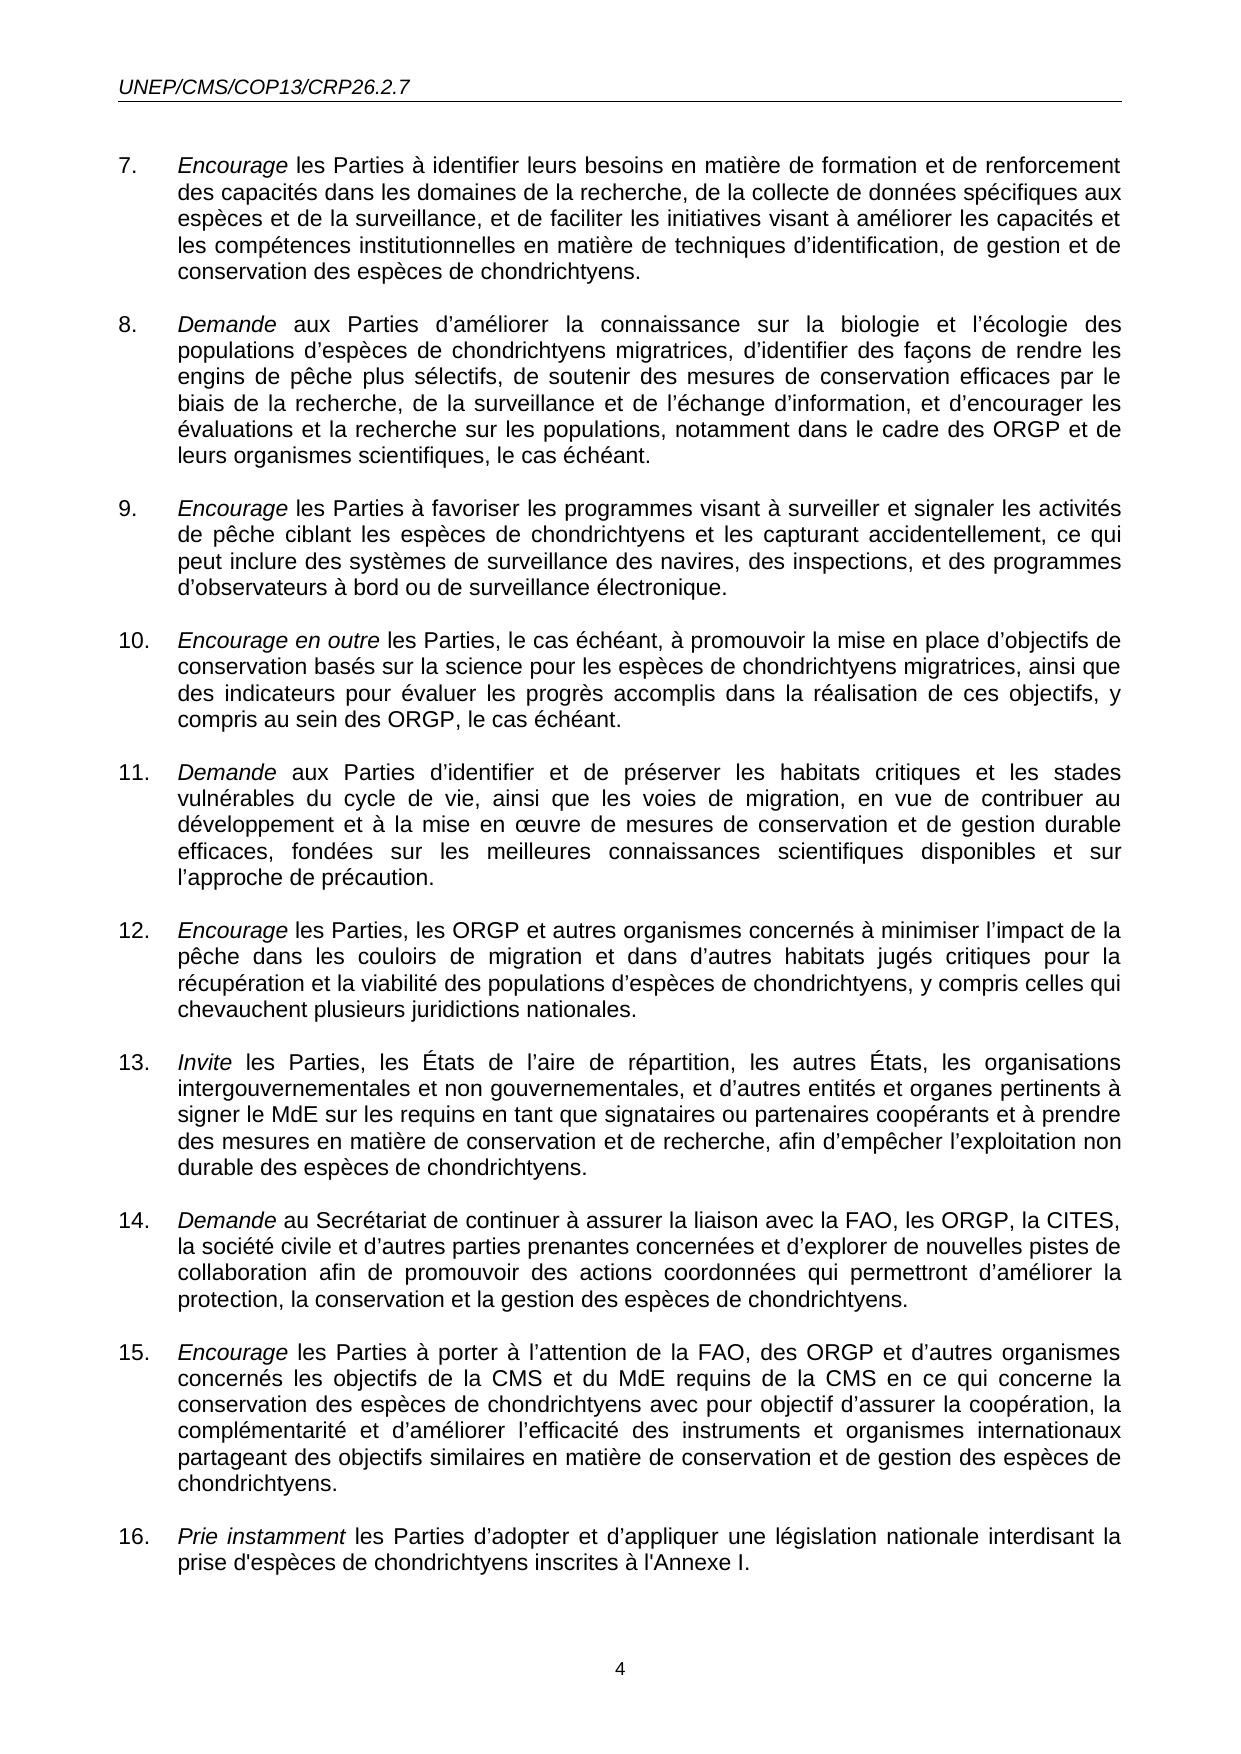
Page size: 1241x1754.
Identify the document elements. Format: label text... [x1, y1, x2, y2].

list Encourage en outre les Parties, le cas échéant, à promouvoir la mise en place d’objectifs de conservation basés sur la science pour les espèces de chondrichtyens migratrices, ainsi que des indicateurs pour évaluer les progrès accomplis dans la réalisation de ces objectifs, y compris au sein des ORGP, le cas échéant. [118, 627, 1122, 732]
list Demande aux Parties d’améliorer la connaissance sur la biologie et l’écologie des populations d’espèces de chondrichtyens migratrices, d’identifier des façons de rendre les engins de pêche plus sélectifs, de soutenir des mesures de conservation efficaces par le biais de la recherche, de la surveillance et de l’échange d’information, et d’encourager les évaluations et la recherche sur les populations, notamment dans le cadre des ORGP et de leurs organismes scientifiques, le cas échéant. [118, 311, 1122, 469]
list Demande au Secrétariat de continuer à assurer la liaison avec la FAO, les ORGP, la CITES, la société civile et d’autres parties prenantes concernées et d’explorer de nouvelles pistes de collaboration afin de promouvoir des actions coordonnées qui permettront d’améliorer la protection, la conservation et la gestion des espèces de chondrichtyens. [118, 1207, 1122, 1312]
list Demande aux Parties d’identifier et de préserver les habitats critiques et les stades vulnérables du cycle de vie, ainsi que les voies de migration, en vue de contribuer au développement et à la mise en œuvre de mesures de conservation et de gestion durable efficaces, fondées sur les meilleures connaissances scientifiques disponibles et sur l’approche de précaution. [118, 759, 1122, 890]
list Encourage les Parties, les ORGP et autres organismes concernés à minimiser l’impact de la pêche dans les couloirs de migration et dans d’autres habitats jugés critiques pour la récupération et la viabilité des populations d’espèces de chondrichtyens, y compris celles qui chevauchent plusieurs juridictions nationales. [118, 917, 1122, 1022]
list Invite les Parties, les États de l’aire de répartition, les autres États, les organisations intergouvernementales et non gouvernementales, et d’autres entités et organes pertinents à signer le MdE sur les requins en tant que signataires ou partenaires coopérants et à prendre des mesures en matière de conservation et de recherche, afin d’empêcher l’exploitation non durable des espèces de chondrichtyens. [118, 1048, 1122, 1180]
list Encourage les Parties à porter à l’attention de la FAO, des ORGP et d’autres organismes concernés les objectifs de la CMS et du MdE requins de la CMS en ce qui concerne la conservation des espèces de chondrichtyens avec pour objectif d’assurer la coopération, la complémentarité et d’améliorer l’efficacité des instruments et organismes internationaux partageant des objectifs similaires en matière de conservation et de gestion des espèces de chondrichtyens. [118, 1338, 1122, 1497]
list Prie instamment les Parties d’adopter et d’appliquer une législation nationale interdisant la prise d'espèces de chondrichtyens inscrites à l'Annexe I. [118, 1523, 1122, 1576]
list Encourage les Parties à favoriser les programmes visant à surveiller et signaler les activités de pêche ciblant les espèces de chondrichtyens et les capturant accidentellement, ce qui peut inclure des systèmes de surveillance des navires, des inspections, et des programmes d’observateurs à bord ou de surveillance électronique. [118, 495, 1122, 601]
list Encourage les Parties à identifier leurs besoins en matière de formation et de renforcement des capacités dans les domaines de la recherche, de la collecte de données spécifiques aux espèces et de la surveillance, et de faciliter les initiatives visant à améliorer les capacités et les compétences institutionnelles en matière de techniques d’identification, de gestion et de conservation des espèces de chondrichtyens. [118, 152, 1122, 284]
